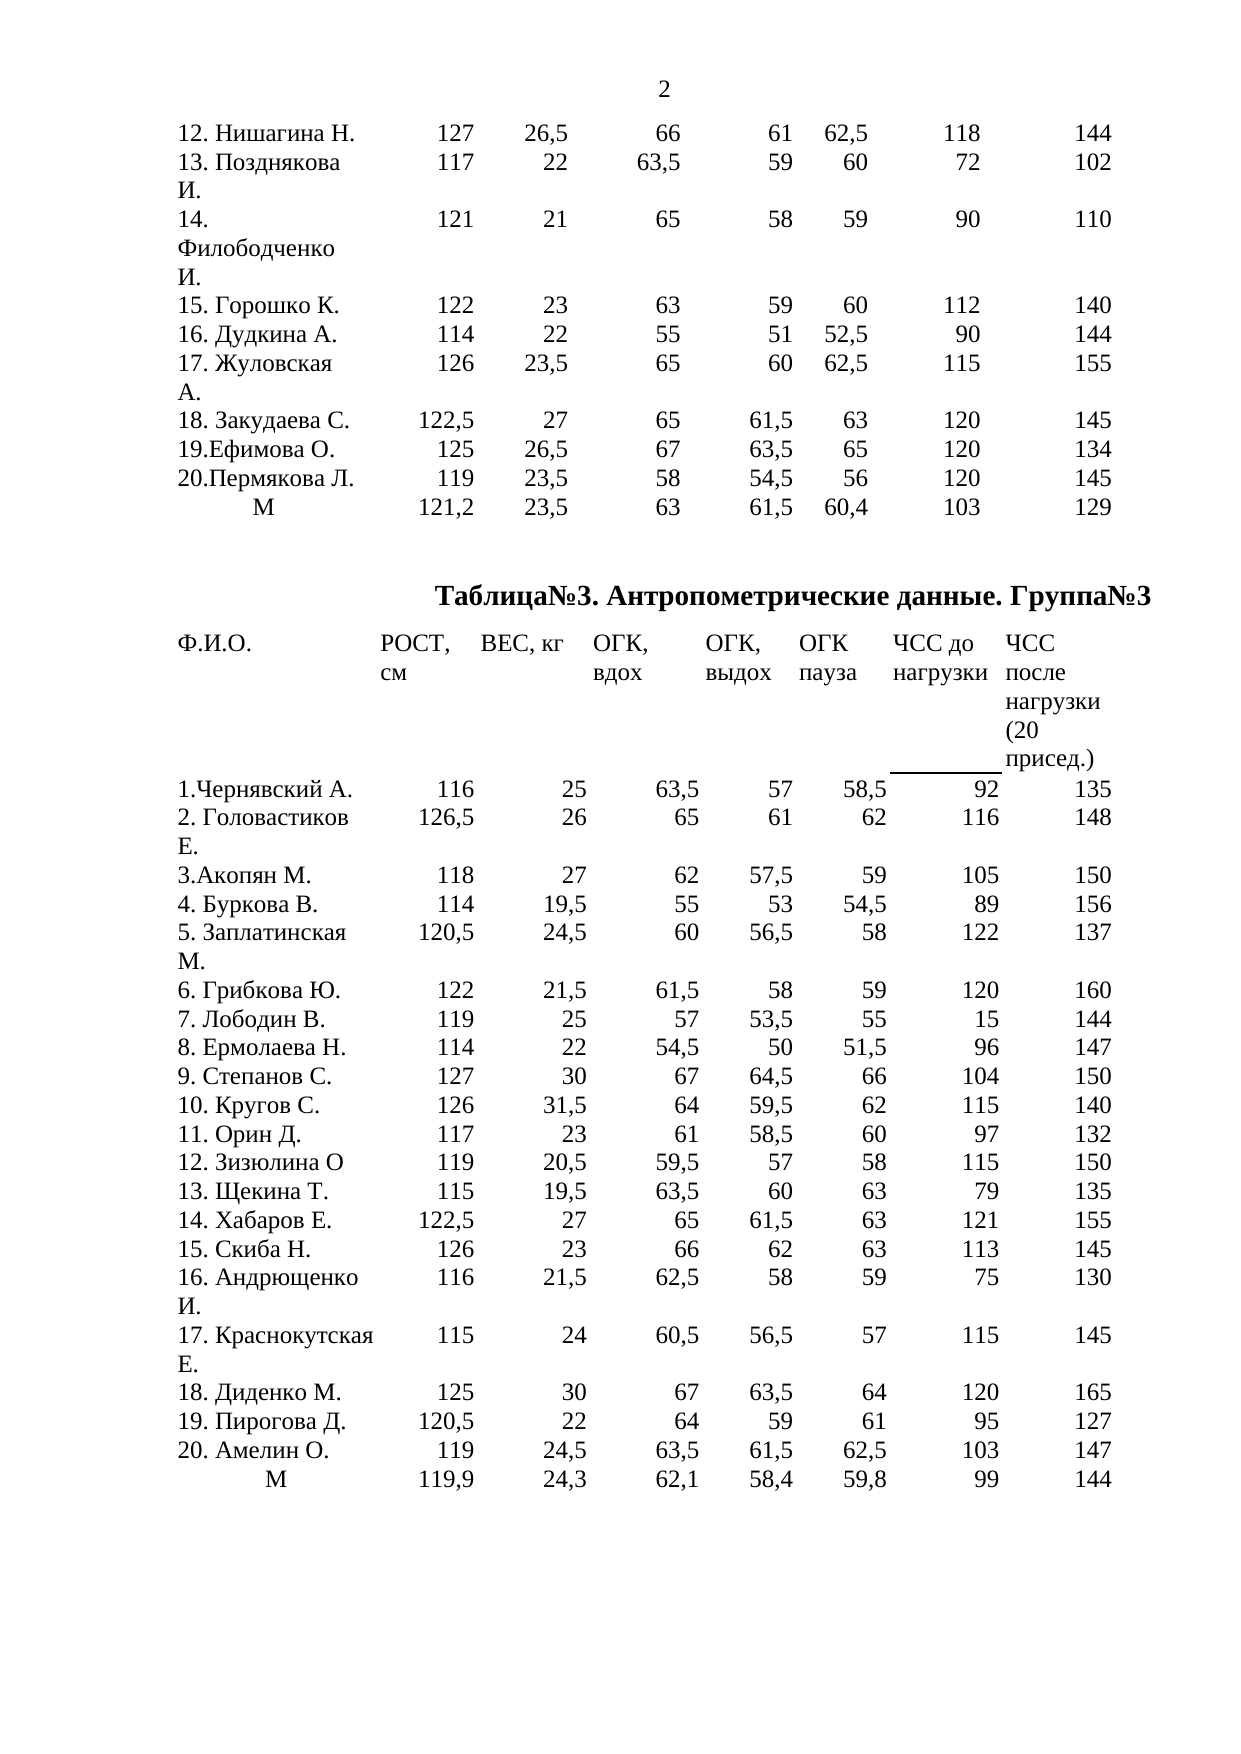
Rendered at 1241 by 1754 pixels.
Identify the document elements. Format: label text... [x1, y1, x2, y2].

table_cell 25 [477, 772, 590, 802]
table_cell 61 [683, 118, 796, 147]
table_cell 12. Нишагина Н. [174, 118, 365, 147]
table_cell 118 [377, 860, 477, 889]
table_cell 66 [796, 1061, 890, 1090]
table_cell 103 [890, 1435, 1002, 1464]
table_cell 13. Щекина Т. [174, 1176, 377, 1205]
table_cell 134 [984, 434, 1115, 463]
table_cell 63 [571, 492, 683, 521]
table_cell 58 [796, 918, 890, 975]
table_cell 116 [377, 1263, 477, 1320]
table_cell 145 [1002, 1320, 1115, 1377]
table_cell 63 [571, 291, 683, 319]
table_cell 14. Хабаров Е. [174, 1205, 377, 1234]
table_cell 59 [796, 860, 890, 889]
table_cell 62,5 [796, 1435, 890, 1464]
table_cell 66 [590, 1234, 702, 1262]
table_cell 56 [796, 463, 871, 492]
table_cell 15. Горошко К. [174, 291, 365, 319]
table_cell 65 [571, 406, 683, 434]
table_cell 67 [590, 1061, 702, 1090]
table_header ОГК пауза [796, 629, 890, 772]
table_cell 1.Чернявский А. [174, 772, 377, 802]
table_cell 120 [890, 1378, 1002, 1406]
table_cell 118 [871, 118, 983, 147]
table_cell 115 [890, 1090, 1002, 1119]
table_cell 129 [984, 492, 1115, 521]
table_cell 63 [796, 406, 871, 434]
table_cell М [174, 492, 365, 521]
table_cell 127 [1002, 1406, 1115, 1435]
table_cell 63,5 [590, 772, 702, 802]
table_cell 57 [702, 772, 796, 802]
table_cell 116 [377, 772, 477, 802]
table_cell 63,5 [571, 147, 683, 204]
table_cell 135 [1002, 772, 1115, 802]
table_cell 59 [702, 1406, 796, 1435]
table_cell 63 [796, 1234, 890, 1262]
table_cell 53 [702, 889, 796, 917]
table_cell 64 [590, 1090, 702, 1119]
table_cell 67 [571, 434, 683, 463]
table_cell 17. Жуловская А. [174, 348, 365, 406]
table_cell 57 [590, 1004, 702, 1032]
table_cell 144 [984, 118, 1115, 147]
table_cell 26,5 [477, 118, 571, 147]
table_cell 21 [477, 204, 571, 291]
table_cell 65 [571, 348, 683, 406]
table_cell 59 [796, 1263, 890, 1320]
table_cell 96 [890, 1033, 1002, 1061]
table_cell 60,4 [796, 492, 871, 521]
table_cell 11. Орин Д. [174, 1119, 377, 1147]
table_cell 6. Грибкова Ю. [174, 975, 377, 1004]
table_cell 23 [477, 291, 571, 319]
table_cell 64 [796, 1378, 890, 1406]
table_cell 60,5 [590, 1320, 702, 1377]
table_cell 55 [571, 319, 683, 348]
table_cell 62 [590, 860, 702, 889]
table_cell 119 [377, 1004, 477, 1032]
table_cell 22 [477, 1406, 590, 1435]
table_cell 122 [365, 291, 477, 319]
table_cell 75 [890, 1263, 1002, 1320]
table_header ЧСС после нагрузки (20 присед.) [1002, 629, 1115, 772]
table_cell 23 [477, 1119, 590, 1147]
table_cell 19,5 [477, 889, 590, 917]
table_cell 125 [365, 434, 477, 463]
table_cell 21,5 [477, 1263, 590, 1320]
table_cell 58 [571, 463, 683, 492]
table_cell 112 [871, 291, 983, 319]
table_cell 12. Зизюлина О [174, 1148, 377, 1176]
table_cell 21,5 [477, 975, 590, 1004]
table_cell 62 [796, 1090, 890, 1119]
table_cell 10. Кругов С. [174, 1090, 377, 1119]
table_cell 18. Диденко М. [174, 1378, 377, 1406]
table_cell 150 [1002, 860, 1115, 889]
table_cell 24 [477, 1320, 590, 1377]
table_cell 50 [702, 1033, 796, 1061]
table_cell 120 [871, 406, 983, 434]
table_cell 59,5 [702, 1090, 796, 1119]
table_cell 30 [477, 1061, 590, 1090]
table_cell 119 [377, 1435, 477, 1464]
table_cell 18. Закудаева С. [174, 406, 365, 434]
table_cell 23 [477, 1234, 590, 1262]
table_cell 114 [377, 1033, 477, 1061]
table_cell 72 [871, 147, 983, 204]
text Таблица№3. Антропометрические данные. Группа№3 [177, 578, 1152, 612]
table_cell 165 [1002, 1378, 1115, 1406]
table_cell 63,5 [590, 1435, 702, 1464]
table_cell 61 [702, 803, 796, 860]
table_cell 13. Позднякова И. [174, 147, 365, 204]
table_cell 23,5 [477, 348, 571, 406]
table_cell 102 [984, 147, 1115, 204]
table_cell 59 [796, 204, 871, 291]
table_cell 59 [683, 291, 796, 319]
table_cell 125 [377, 1378, 477, 1406]
table_cell 65 [590, 803, 702, 860]
table_cell 24,3 [477, 1464, 590, 1492]
table_cell 144 [1002, 1464, 1115, 1492]
table_cell 119,9 [377, 1464, 477, 1492]
table_cell 26 [477, 803, 590, 860]
table_cell 62,5 [796, 348, 871, 406]
table_cell 60 [796, 147, 871, 204]
table_cell 121,2 [365, 492, 477, 521]
table_cell 52,5 [796, 319, 871, 348]
table_cell 156 [1002, 889, 1115, 917]
table_cell 19. Пирогова Д. [174, 1406, 377, 1435]
table_cell 144 [984, 319, 1115, 348]
table_cell 116 [890, 803, 1002, 860]
table_cell 57 [796, 1320, 890, 1377]
table_cell 110 [984, 204, 1115, 291]
table_cell 2. Головастиков Е. [174, 803, 377, 860]
table_cell 61 [796, 1406, 890, 1435]
table_cell 63 [796, 1176, 890, 1205]
table_cell 126,5 [377, 803, 477, 860]
table_cell 61,5 [683, 492, 796, 521]
table_cell 150 [1002, 1148, 1115, 1176]
table_cell 54,5 [683, 463, 796, 492]
table_cell 135 [1002, 1176, 1115, 1205]
table_cell 126 [377, 1234, 477, 1262]
table_cell 23,5 [477, 463, 571, 492]
table_cell 65 [796, 434, 871, 463]
table_cell 90 [871, 319, 983, 348]
table_cell 79 [890, 1176, 1002, 1205]
table_cell 58,4 [702, 1464, 796, 1492]
table_cell 104 [890, 1061, 1002, 1090]
table_cell 56,5 [702, 1320, 796, 1377]
table_cell 155 [984, 348, 1115, 406]
table_cell 60 [590, 918, 702, 975]
table_cell 61 [590, 1119, 702, 1147]
table_cell 16. Андрющенко И. [174, 1263, 377, 1320]
table_cell 160 [1002, 975, 1115, 1004]
table_cell 55 [796, 1004, 890, 1032]
table_cell 155 [1002, 1205, 1115, 1234]
table_cell 115 [377, 1176, 477, 1205]
table_cell 20.Пермякова Л. [174, 463, 365, 492]
table_cell 117 [377, 1119, 477, 1147]
table_cell 58,5 [702, 1119, 796, 1147]
table_cell 64,5 [702, 1061, 796, 1090]
table_cell 89 [890, 889, 1002, 917]
table_header Ф.И.О. [174, 629, 377, 772]
table_cell 56,5 [702, 918, 796, 975]
table_cell 95 [890, 1406, 1002, 1435]
table_cell 121 [890, 1205, 1002, 1234]
table_cell 120 [890, 975, 1002, 1004]
table_cell 27 [477, 406, 571, 434]
table_cell 114 [365, 319, 477, 348]
table_cell 67 [590, 1378, 702, 1406]
table_cell 31,5 [477, 1090, 590, 1119]
table_cell 59 [683, 147, 796, 204]
table_cell 99 [890, 1464, 1002, 1492]
table_cell 62 [702, 1234, 796, 1262]
table_cell 59,5 [590, 1148, 702, 1176]
table_cell 14. Филободченко И. [174, 204, 365, 291]
table_header ОГК, выдох [702, 629, 796, 772]
table_cell 145 [1002, 1234, 1115, 1262]
table_cell 63,5 [683, 434, 796, 463]
table_cell 61,5 [702, 1435, 796, 1464]
table_cell 17. Краснокутская Е. [174, 1320, 377, 1377]
table_cell 120 [871, 463, 983, 492]
table_cell 62,5 [590, 1263, 702, 1320]
table_header ЧСС до нагрузки [890, 629, 1002, 772]
table_cell 58,5 [796, 772, 890, 802]
table_cell 145 [984, 406, 1115, 434]
table_cell 126 [365, 348, 477, 406]
table_cell 65 [571, 204, 683, 291]
table_header РОСТ, см [377, 629, 477, 772]
table_cell 62,1 [590, 1464, 702, 1492]
table_cell 122 [377, 975, 477, 1004]
table_cell 60 [683, 348, 796, 406]
table_cell 54,5 [796, 889, 890, 917]
table_cell 60 [796, 291, 871, 319]
table_cell 119 [377, 1148, 477, 1176]
table_cell 61,5 [683, 406, 796, 434]
table_cell 140 [1002, 1090, 1115, 1119]
table_cell 51,5 [796, 1033, 890, 1061]
table_cell 19,5 [477, 1176, 590, 1205]
table_cell 121 [365, 204, 477, 291]
table_cell 145 [984, 463, 1115, 492]
table_cell 115 [890, 1320, 1002, 1377]
table_cell 27 [477, 860, 590, 889]
table_cell 120 [871, 434, 983, 463]
table_cell 3.Акопян М. [174, 860, 377, 889]
table_cell 147 [1002, 1435, 1115, 1464]
table_cell 54,5 [590, 1033, 702, 1061]
table_cell 114 [377, 889, 477, 917]
table_cell 127 [377, 1061, 477, 1090]
table_cell М [174, 1464, 377, 1492]
table_cell 122,5 [365, 406, 477, 434]
table_cell 148 [1002, 803, 1115, 860]
table_cell 66 [571, 118, 683, 147]
table_cell 61,5 [702, 1205, 796, 1234]
table_cell 115 [871, 348, 983, 406]
table_cell 22 [477, 319, 571, 348]
table_cell 117 [365, 147, 477, 204]
table_cell 103 [871, 492, 983, 521]
table_cell 53,5 [702, 1004, 796, 1032]
table_cell 122,5 [377, 1205, 477, 1234]
table_cell 115 [377, 1320, 477, 1377]
table_cell 24,5 [477, 1435, 590, 1464]
table_cell 113 [890, 1234, 1002, 1262]
table_cell 62 [796, 803, 890, 860]
table_cell 8. Ермолаева Н. [174, 1033, 377, 1061]
table_cell 25 [477, 1004, 590, 1032]
table_cell 63 [796, 1205, 890, 1234]
table_cell 55 [590, 889, 702, 917]
table_cell 65 [590, 1205, 702, 1234]
table_cell 26,5 [477, 434, 571, 463]
table_cell 20,5 [477, 1148, 590, 1176]
table_cell 64 [590, 1406, 702, 1435]
table_cell 60 [702, 1176, 796, 1205]
table_cell 16. Дудкина А. [174, 319, 365, 348]
table_cell 119 [365, 463, 477, 492]
table_cell 140 [984, 291, 1115, 319]
table_cell 150 [1002, 1061, 1115, 1090]
table_cell 58 [796, 1148, 890, 1176]
table_header ОГК, вдох [590, 629, 702, 772]
table_cell 30 [477, 1378, 590, 1406]
table_cell 61,5 [590, 975, 702, 1004]
table_cell 130 [1002, 1263, 1115, 1320]
table_cell 22 [477, 147, 571, 204]
table_cell 147 [1002, 1033, 1115, 1061]
table_cell 27 [477, 1205, 590, 1234]
table_cell 122 [890, 918, 1002, 975]
table_cell 57,5 [702, 860, 796, 889]
table_cell 7. Лободин В. [174, 1004, 377, 1032]
table_cell 22 [477, 1033, 590, 1061]
table_cell 132 [1002, 1119, 1115, 1147]
table_cell 62,5 [796, 118, 871, 147]
table_cell 19.Ефимова О. [174, 434, 365, 463]
table_cell 92 [890, 774, 1002, 802]
table_cell 9. Степанов С. [174, 1061, 377, 1090]
table_cell 15 [890, 1004, 1002, 1032]
table_cell 144 [1002, 1004, 1115, 1032]
table_cell 127 [365, 118, 477, 147]
table_cell 115 [890, 1148, 1002, 1176]
table_cell 60 [796, 1119, 890, 1147]
table_cell 58 [702, 1263, 796, 1320]
table_cell 120,5 [377, 918, 477, 975]
table_cell 5. Заплатинская М. [174, 918, 377, 975]
table_cell 90 [871, 204, 983, 291]
table_cell 20. Амелин О. [174, 1435, 377, 1464]
table_cell 57 [702, 1148, 796, 1176]
table_cell 137 [1002, 918, 1115, 975]
table_cell 15. Скиба Н. [174, 1234, 377, 1262]
table_cell 23,5 [477, 492, 571, 521]
table_cell 59,8 [796, 1464, 890, 1492]
table_cell 24,5 [477, 918, 590, 975]
table_cell 58 [702, 975, 796, 1004]
table_cell 105 [890, 860, 1002, 889]
table_cell 97 [890, 1119, 1002, 1147]
table_cell 120,5 [377, 1406, 477, 1435]
table_cell 58 [683, 204, 796, 291]
table_cell 63,5 [590, 1176, 702, 1205]
table_cell 63,5 [702, 1378, 796, 1406]
table_cell 51 [683, 319, 796, 348]
table_header ВЕС, кг [477, 629, 590, 772]
table_cell 126 [377, 1090, 477, 1119]
table_cell 4. Буркова В. [174, 889, 377, 917]
table_cell 59 [796, 975, 890, 1004]
